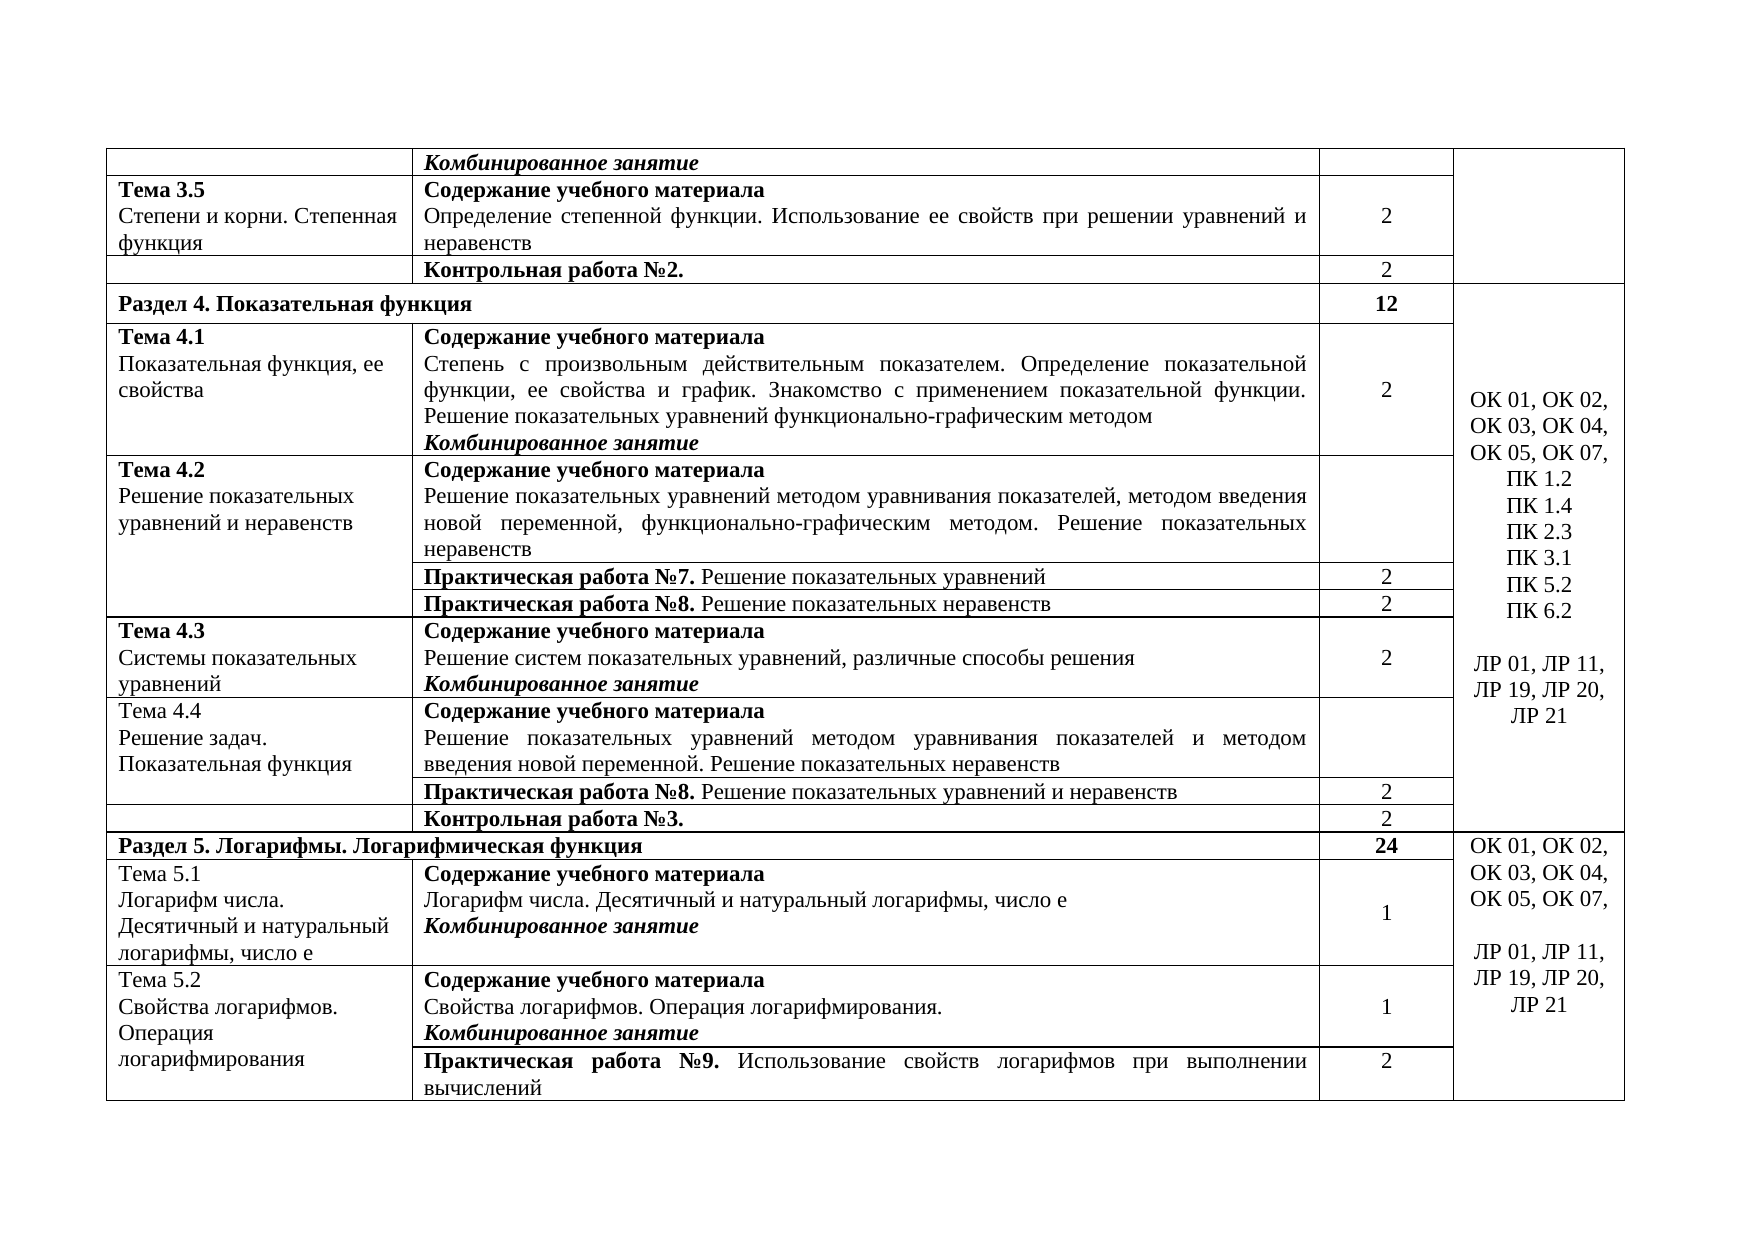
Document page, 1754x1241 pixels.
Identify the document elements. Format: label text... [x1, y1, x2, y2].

table_cell 2 [1320, 778, 1453, 804]
table_cell Раздел 4. Показательная функция [107, 284, 1319, 322]
table_cell 2 [1320, 618, 1453, 697]
table_cell 2 [1320, 1048, 1453, 1100]
table_cell Раздел 5. Логарифмы. Логарифмическая функция [107, 833, 1319, 859]
table_cell 24 [1320, 833, 1453, 859]
table_cell [107, 805, 412, 831]
table_cell 2 [1320, 805, 1453, 831]
table_cell 2 [1320, 149, 1453, 175]
table_cell 12 [1320, 284, 1453, 322]
table_cell Содержание учебного материала Решение систем показательных уравнений, различные способы решения Комбинированное занятие [413, 618, 1319, 697]
table_cell Тема 5.2 Свойства логарифмов. Операция логарифмирования [107, 966, 412, 1100]
table_cell 2 [1320, 590, 1453, 616]
table_cell Содержание учебного материала Логарифм числа. Десятичный и натуральный логарифмы, число е Комбинированное занятие [413, 860, 1319, 965]
table_cell [107, 256, 412, 283]
table_cell ОК 01, ОК 02, ОК 03, ОК 04, ОК 05, ОК 07, ЛР 01, ЛР 11, ЛР 19, ЛР 20, ЛР 21 [1454, 833, 1624, 1100]
table_cell [1320, 456, 1453, 562]
table_cell 2 [1320, 563, 1453, 589]
table_cell Содержание учебного материала Степень с произвольным действительным показателем. Определение показательной функции, ее свойства и график. Знакомство с применением показательной функции. Решение показательных уравнений функционально-графическим методом Комбинированное занятие [413, 324, 1319, 455]
table_cell 2 [1320, 324, 1453, 455]
table_cell Содержание учебного материала Решение показательных уравнений методом уравнивания показателей, методом введения новой переменной, функционально-графическим методом. Решение показательных неравенств [413, 456, 1319, 562]
table_cell Практическая работа №9. Использование свойств логарифмов при выполнении вычислений [413, 1048, 1319, 1100]
table_cell 1 [1320, 966, 1453, 1046]
table_cell Тема 4.4 Решение задач. Показательная функция [107, 698, 412, 804]
table_cell Тема 3.5 Степени и корни. Степенная функция [107, 176, 412, 255]
table_cell Практическая работа №8. Решение показательных уравнений и неравенств [413, 778, 1319, 804]
table_cell Тема 4.3 Системы показательных уравнений [107, 618, 412, 697]
table_cell ОК 01, ОК 02, ОК 03, ОК 04, ОК 05, ОК 07, ПК 1.2 ПК 1.4 ПК 2.3 ПК 3.1 ПК 5.2 ПК 6.2 ЛР 01, ЛР 11, ЛР 19, ЛР 20, ЛР 21 [1454, 284, 1624, 831]
table_cell Контрольная работа №3. [413, 805, 1319, 831]
table_cell Содержание учебного материала Определение степенной функции. Использование ее свойств при решении уравнений и неравенств [413, 176, 1319, 255]
table_cell Практическая работа №7. Решение показательных уравнений [413, 563, 1319, 589]
table_cell 1 [1320, 860, 1453, 965]
table_cell Тема 4.1 Показательная функция, ее свойства [107, 324, 412, 455]
table_cell Тема 4.2 Решение показательных уравнений и неравенств [107, 456, 412, 616]
table_cell 2 [1320, 256, 1453, 283]
table_cell Практическая работа №8. Решение показательных неравенств [413, 590, 1319, 616]
table_cell [1320, 698, 1453, 777]
table_cell Содержание учебного материала Решение показательных уравнений методом уравнивания показателей и методом введения новой переменной. Решение показательных неравенств [413, 698, 1319, 777]
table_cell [107, 149, 412, 175]
table_cell 2 [1320, 176, 1453, 255]
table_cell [413, 149, 1319, 175]
table_cell Тема 5.1 Логарифм числа. Десятичный и натуральный логарифмы, число е [107, 860, 412, 965]
table_cell Контрольная работа №2. [413, 256, 1319, 283]
table_cell Содержание учебного материала Свойства логарифмов. Операция логарифмирования. Комбинированное занятие [413, 966, 1319, 1046]
